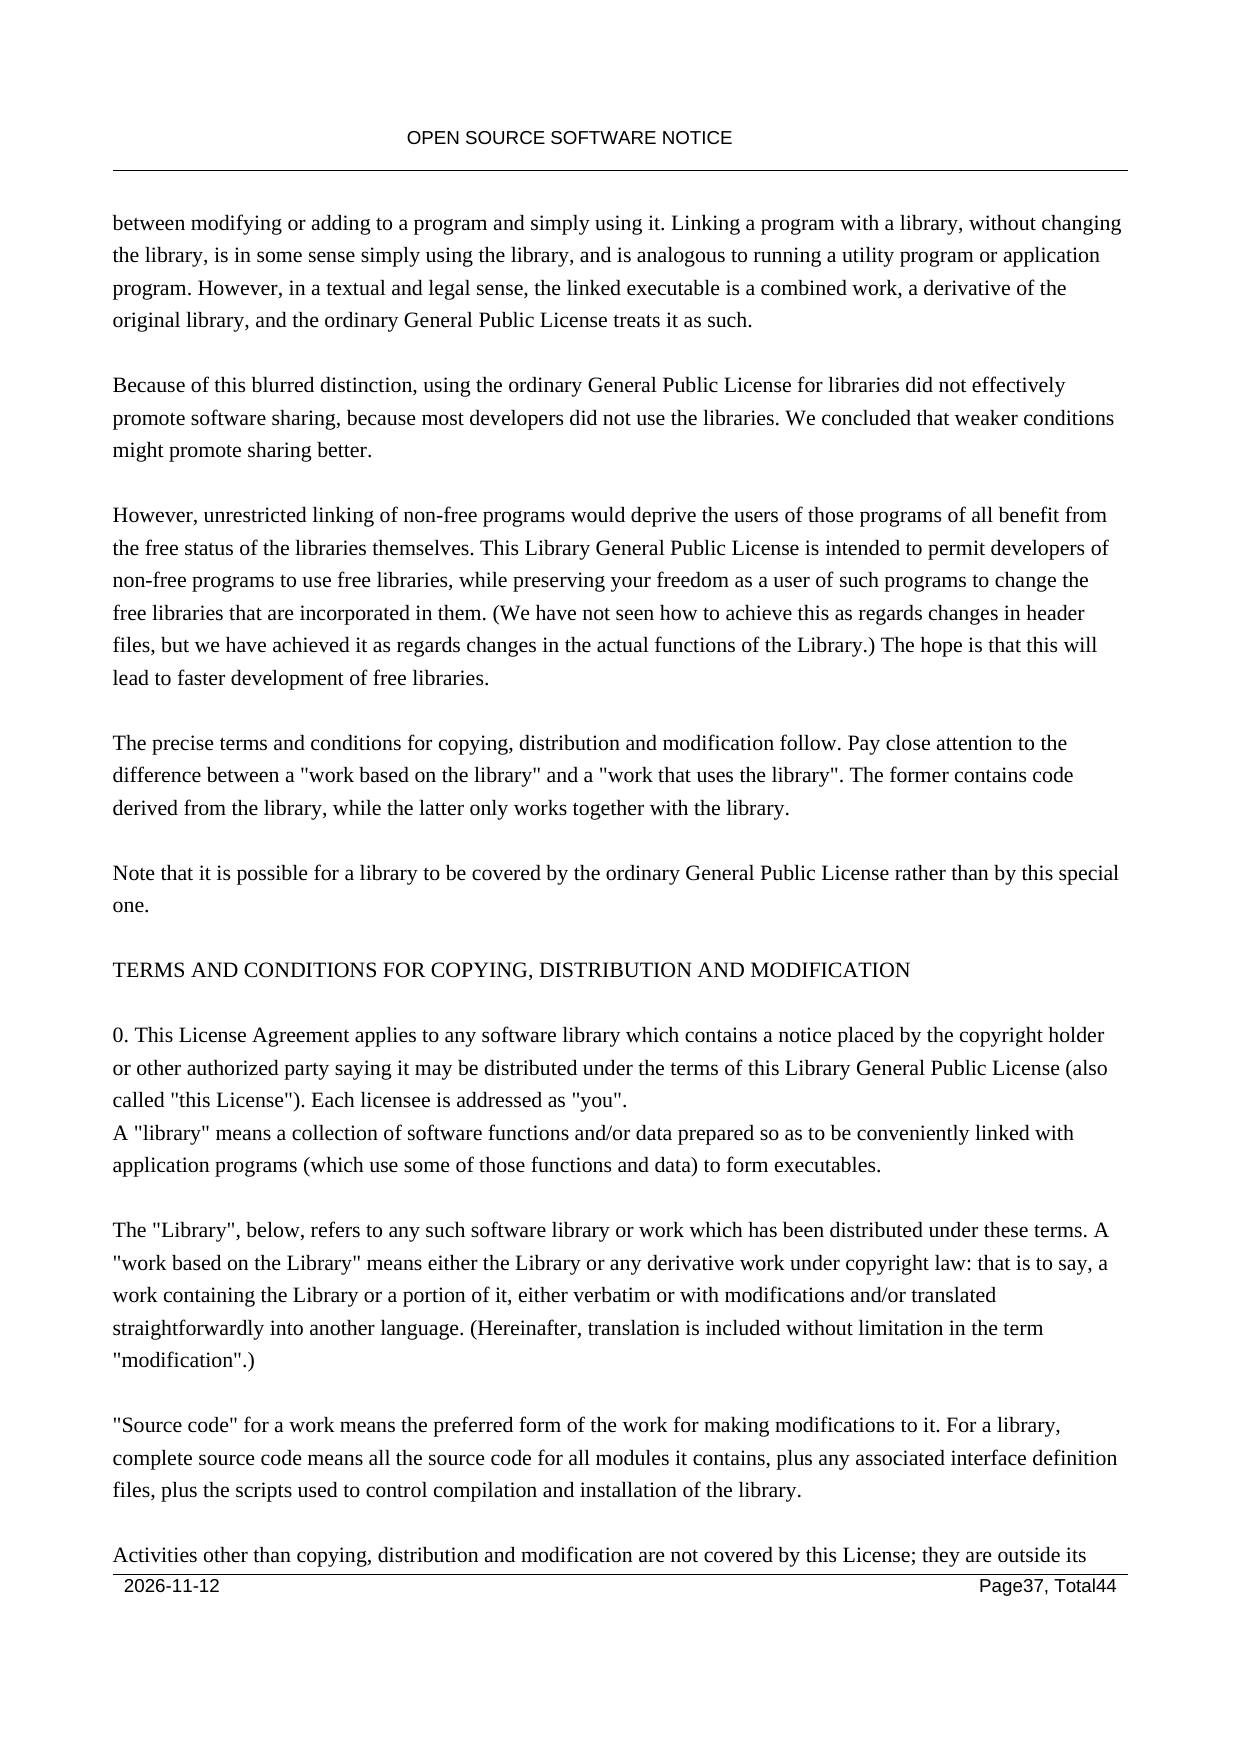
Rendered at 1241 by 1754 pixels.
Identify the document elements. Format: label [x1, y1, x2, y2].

text [112, 206, 1128, 1571]
